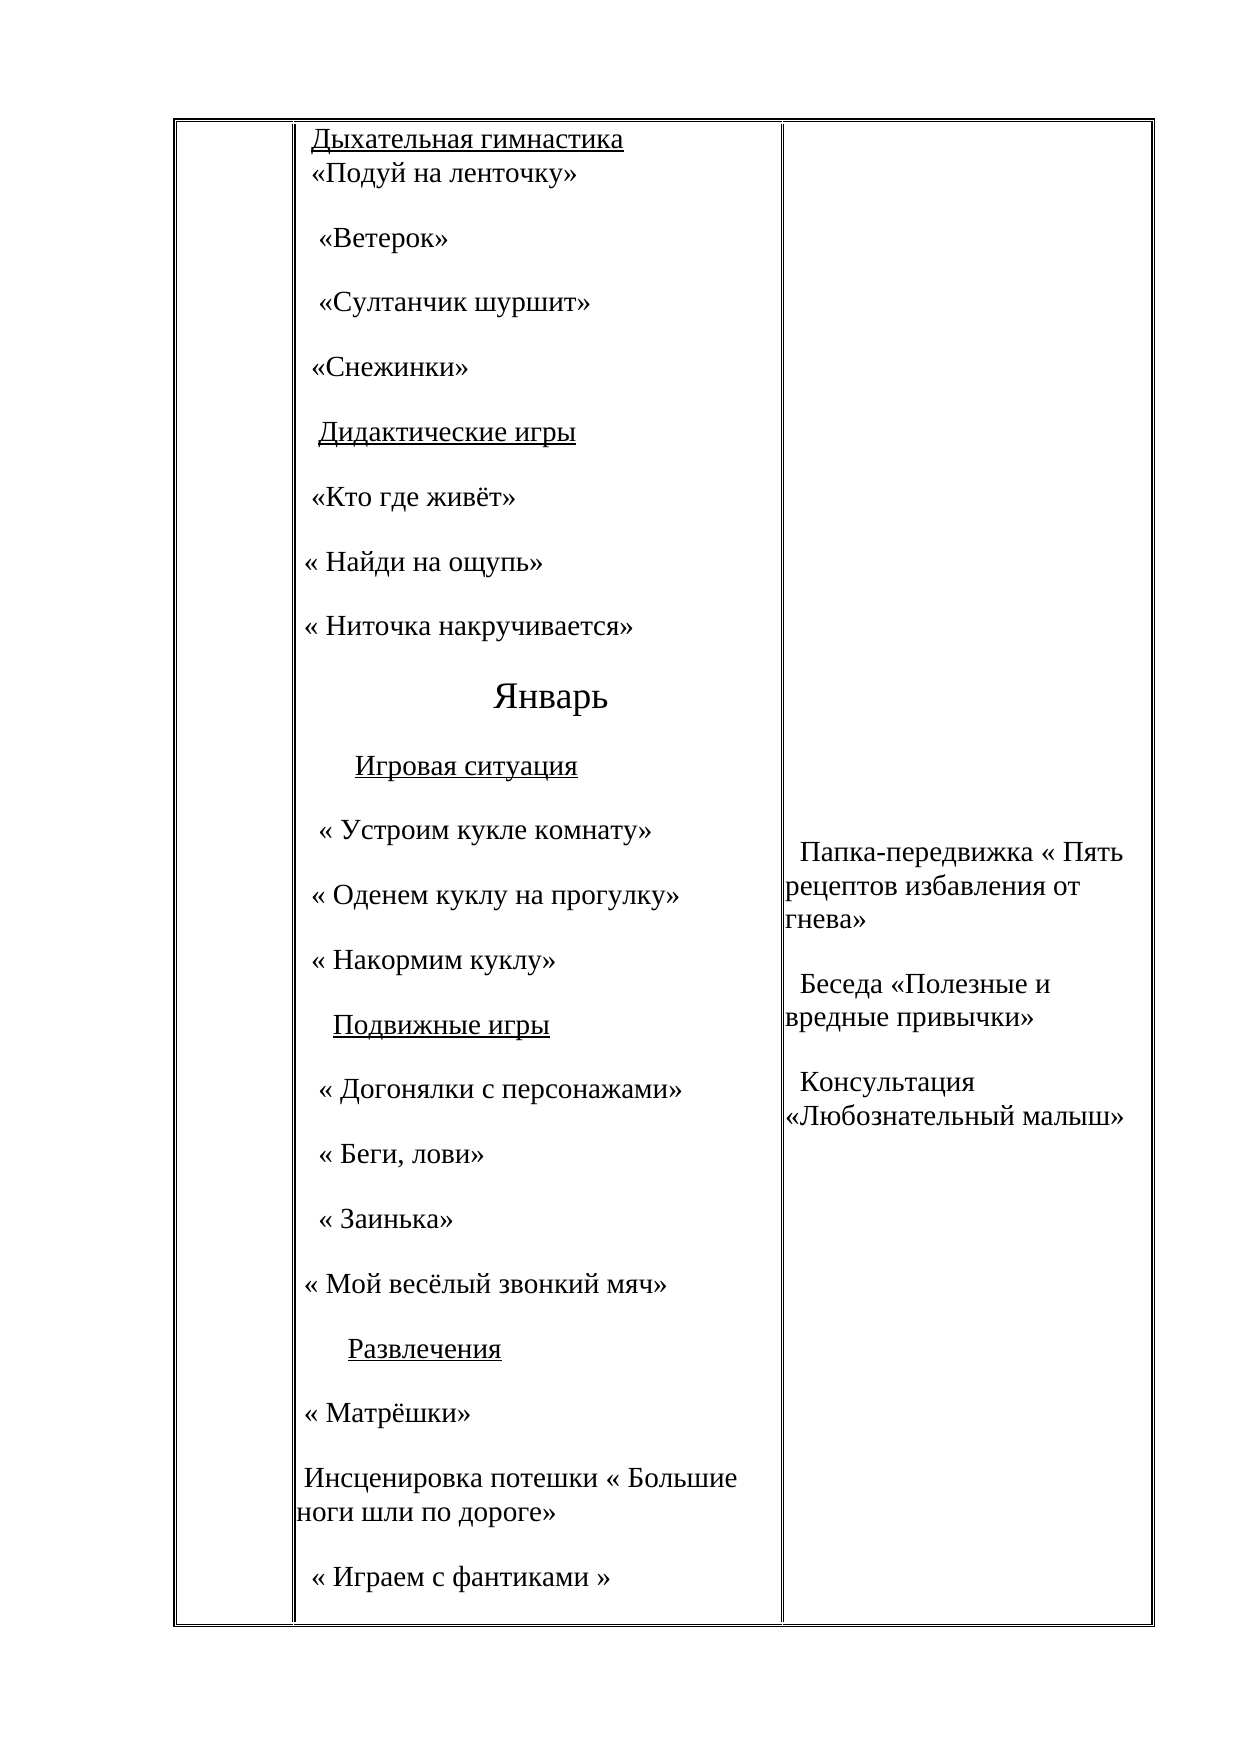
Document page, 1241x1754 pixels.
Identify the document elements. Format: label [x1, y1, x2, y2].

table_header [177, 120, 294, 1623]
table_header [294, 122, 783, 1623]
table_header [783, 122, 1151, 1623]
